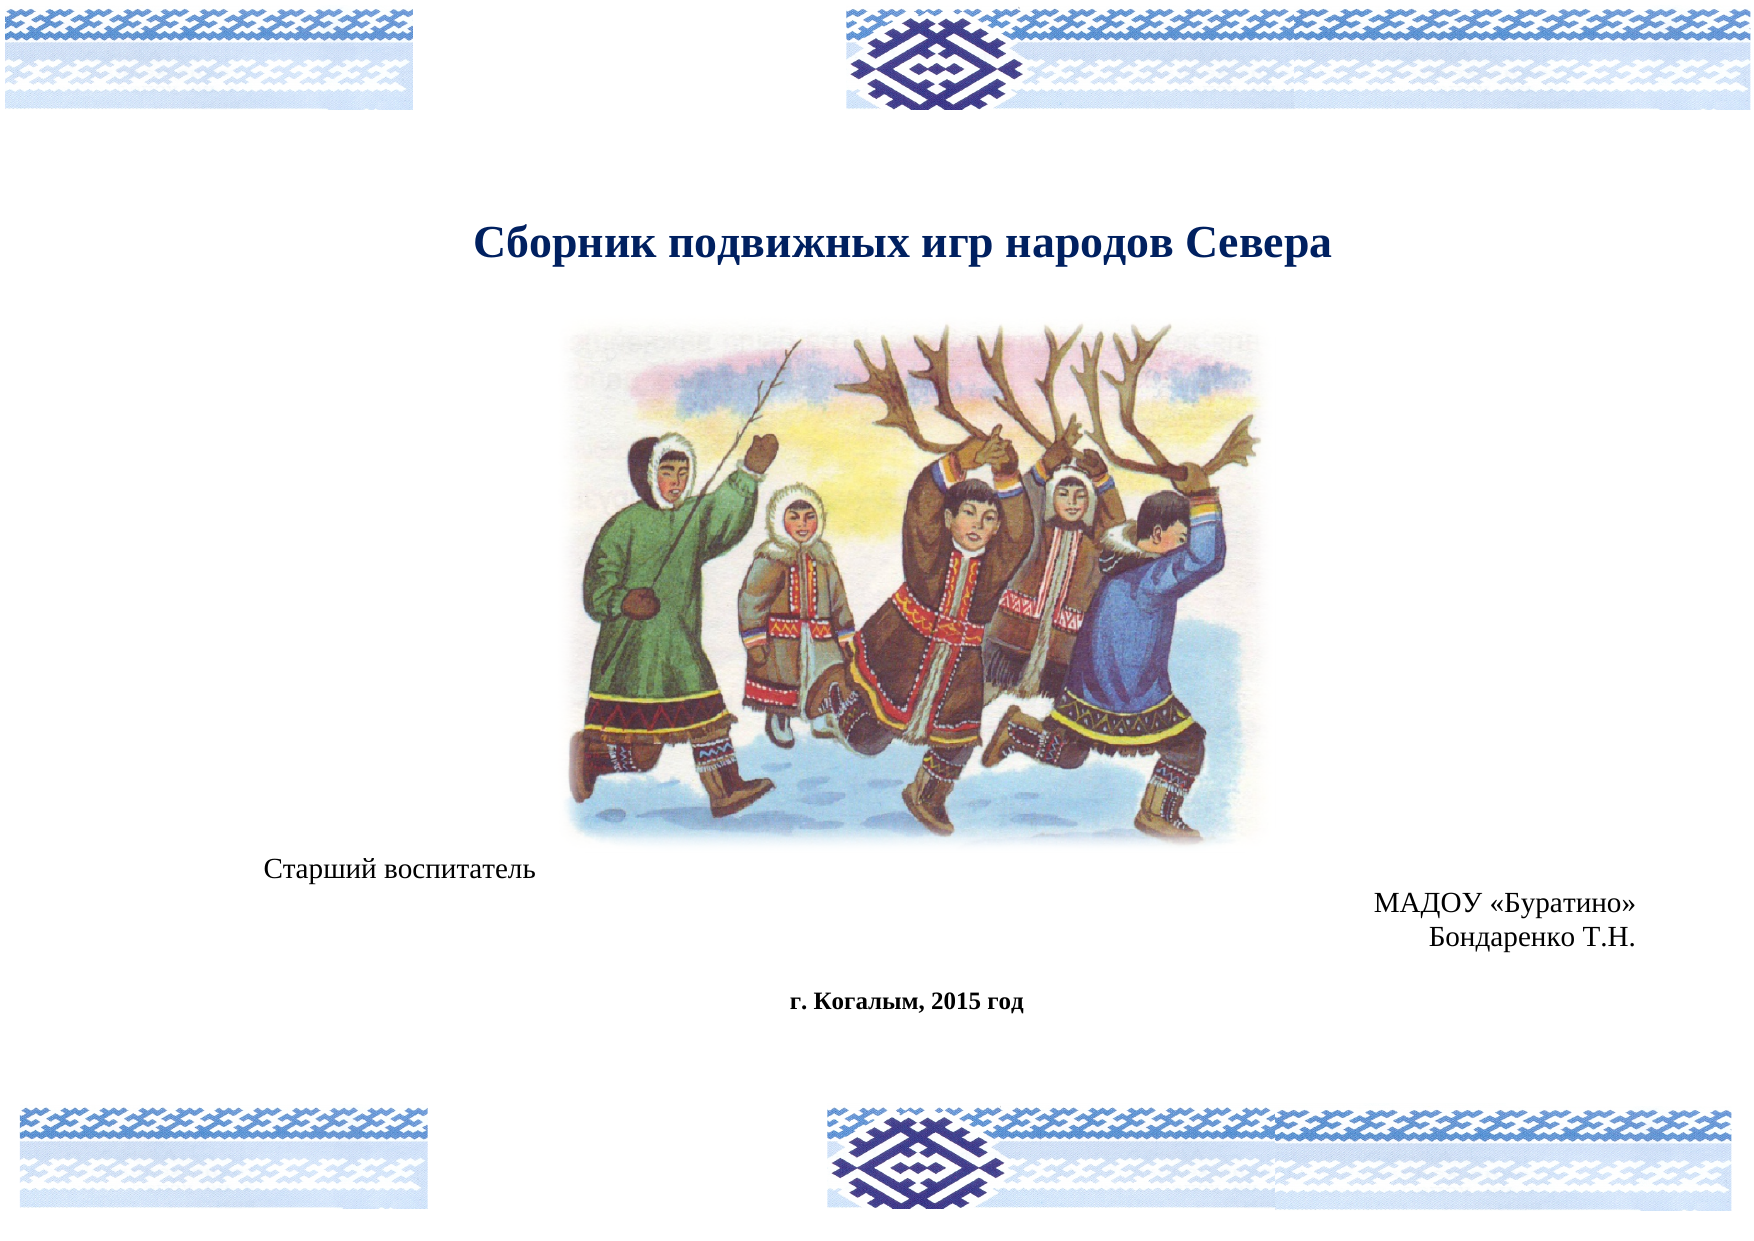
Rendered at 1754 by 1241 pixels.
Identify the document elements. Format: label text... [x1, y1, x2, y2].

picture [827, 1103, 1732, 1211]
picture [19, 1104, 428, 1209]
text Бондаренко Т.Н. [118, 919, 1636, 952]
text МАДОУ «Буратино» [118, 885, 1636, 919]
picture [846, 5, 1751, 110]
text Старший воспитатель [118, 852, 1636, 885]
picture [5, 5, 413, 110]
text Сборник подвижных игр народов Севера [118, 215, 1606, 268]
picture [583, 340, 1248, 825]
text г. Когалым, 2015 год [118, 986, 1636, 1014]
